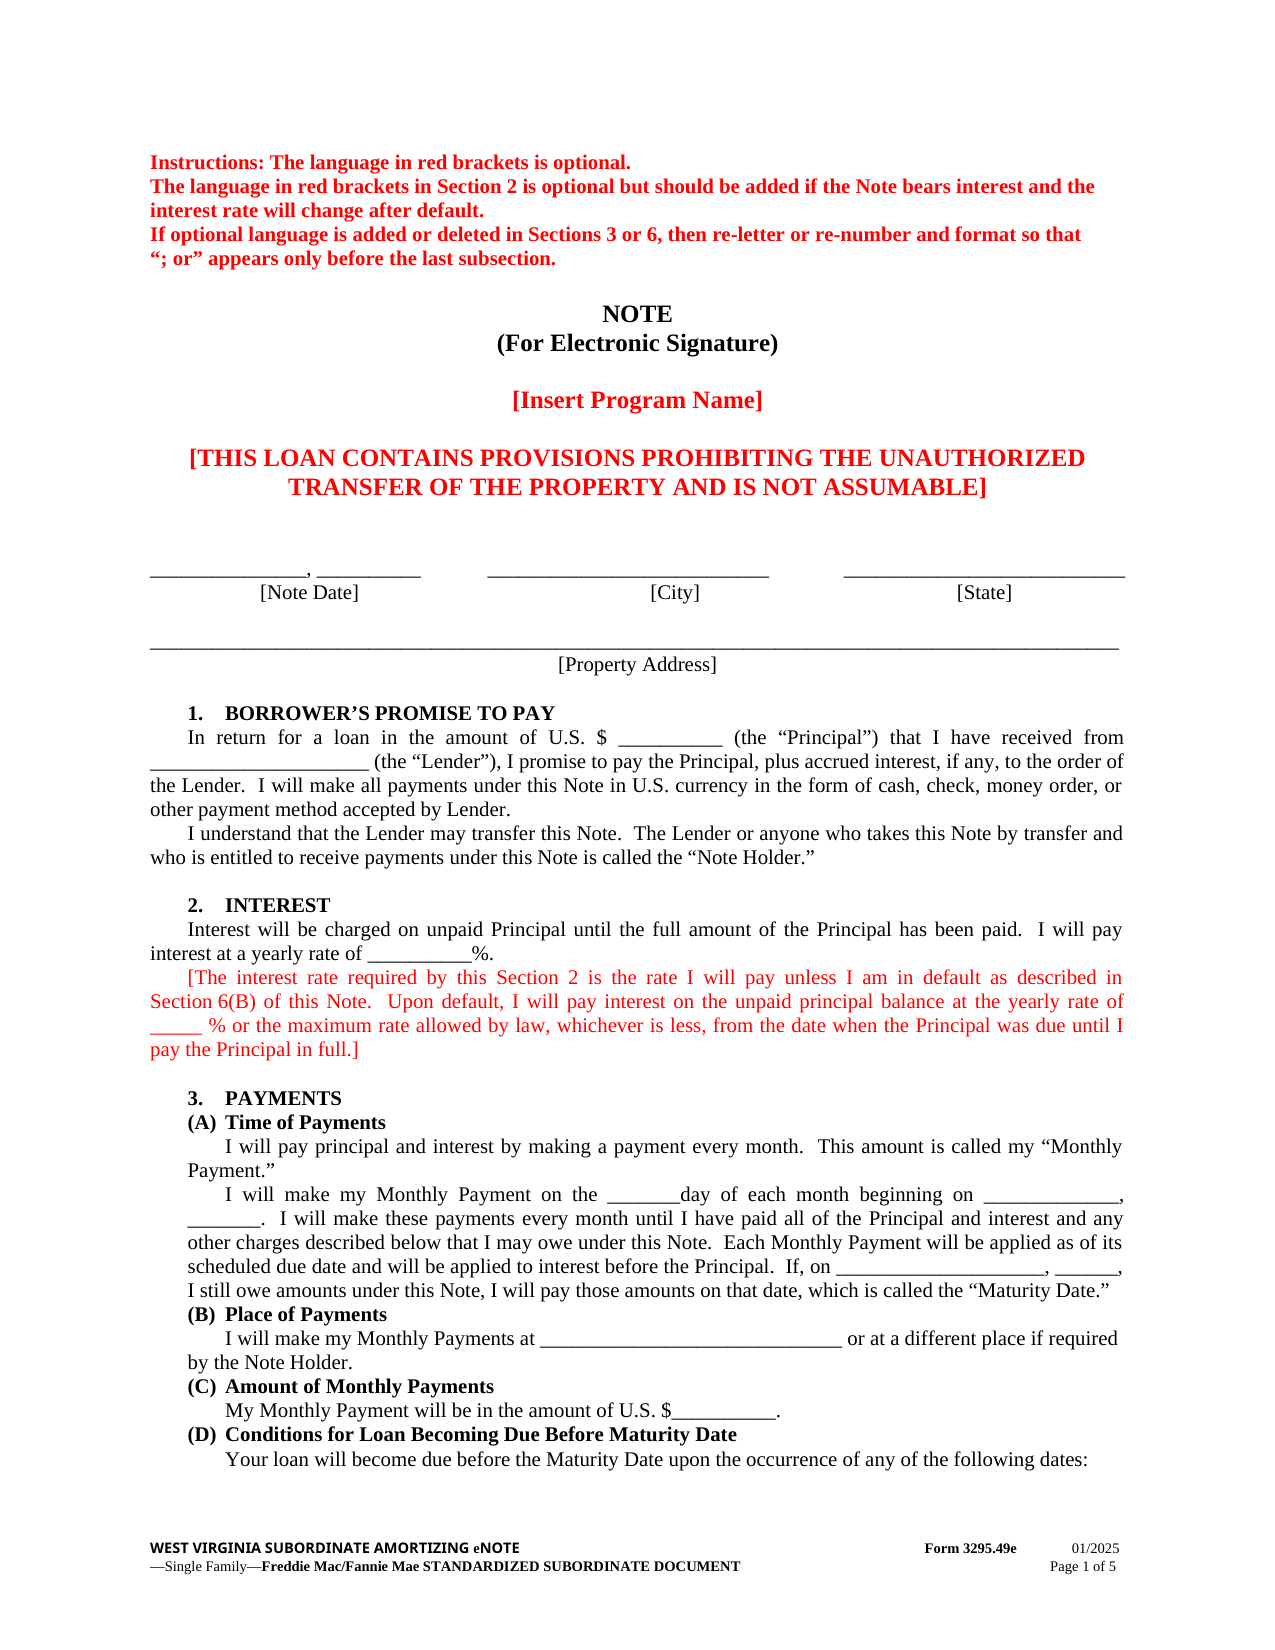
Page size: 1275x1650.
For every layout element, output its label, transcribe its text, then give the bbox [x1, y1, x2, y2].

list INTEREST [150, 893, 1125, 917]
text I will make my Monthly Payments at _____________________________ or at a different place if required by the Note Holder. [187, 1326, 1125, 1374]
text [The interest rate required by this Section 2 is the rate I will pay unless I am in default as described in Section 6(B) of this Note. Upon default, I will pay interest on the unpaid principal balance at the yearly rate of _____ % or the maximum rate allowed by law, whichever is less, from the date when the Principal was due until I pay the Principal in full.] [150, 965, 1125, 1061]
title [THIS LOAN CONTAINS PROVISIONS PROHIBITING THE UNAUTHORIZED [150, 443, 1125, 472]
list BORROWER’S PROMISE TO PAY [150, 701, 1125, 724]
title If optional language is added or deleted in Sections 3 or 6, then re-letter or re-number and format so that “; or” appears only before the last subsection. [150, 222, 1125, 270]
title (For Electronic Signature) [150, 328, 1125, 357]
title The language in red brackets in Section 2 is optional but should be added if the Note bears interest and the interest rate will change after default. [150, 174, 1125, 222]
title [Insert Program Name] [150, 385, 1125, 414]
text In return for a loan in the amount of U.S. $ __________ (the “Principal”) that I have received from _____________________ (the “Lender”), I promise to pay the Principal, plus accrued interest, if any, to the order of the Lender. I will make all payments under this Note in U.S. currency in the form of cash, check, money order, or other payment method accepted by Lender. [150, 724, 1125, 821]
text Interest will be charged on unpaid Principal until the full amount of the Principal has been paid. I will pay interest at a yearly rate of __________%. [150, 917, 1125, 965]
text _______________, __________ ___________________________ ___________________________ [150, 556, 1125, 580]
text (B) Place of Payments [187, 1302, 1125, 1326]
text Your loan will become due before the Maturity Date upon the occurrence of any of the following dates: [187, 1446, 1125, 1471]
title NOTE [150, 299, 1125, 328]
text I will pay principal and interest by making a payment every month. This amount is called my “Monthly Payment.” [187, 1134, 1125, 1182]
text (D) Conditions for Loan Becoming Due Before Maturity Date [187, 1422, 1125, 1446]
title Instructions: The language in red brackets is optional. [150, 150, 1125, 174]
text (A) Time of Payments [187, 1109, 1125, 1134]
text I will make my Monthly Payment on the _______day of each month beginning on _____________, _______. I will make these payments every month until I have paid all of the Principal and interest and any other charges described below that I may owe under this Note. Each Monthly Payment will be applied as of its scheduled due date and will be applied to interest before the Principal. If, on ____________________, ______, I still owe amounts under this Note, I will pay those amounts on that date, which is called the “Maturity Date.” [187, 1182, 1125, 1302]
text 3. PAYMENTS [150, 1086, 1125, 1109]
text _____________________________________________________________________________________________ [150, 628, 1125, 652]
text [Property Address] [150, 652, 1125, 676]
text My Monthly Payment will be in the amount of U.S. $__________. [187, 1398, 1125, 1422]
title TRANSFER OF THE PROPERTY AND IS NOT ASSUMABLE] [150, 472, 1125, 500]
text [Note Date] [City] [State] [150, 580, 1125, 604]
text (C) Amount of Monthly Payments [187, 1374, 1125, 1398]
text I understand that the Lender may transfer this Note. The Lender or anyone who takes this Note by transfer and who is entitled to receive payments under this Note is called the “Note Holder.” [150, 821, 1125, 869]
